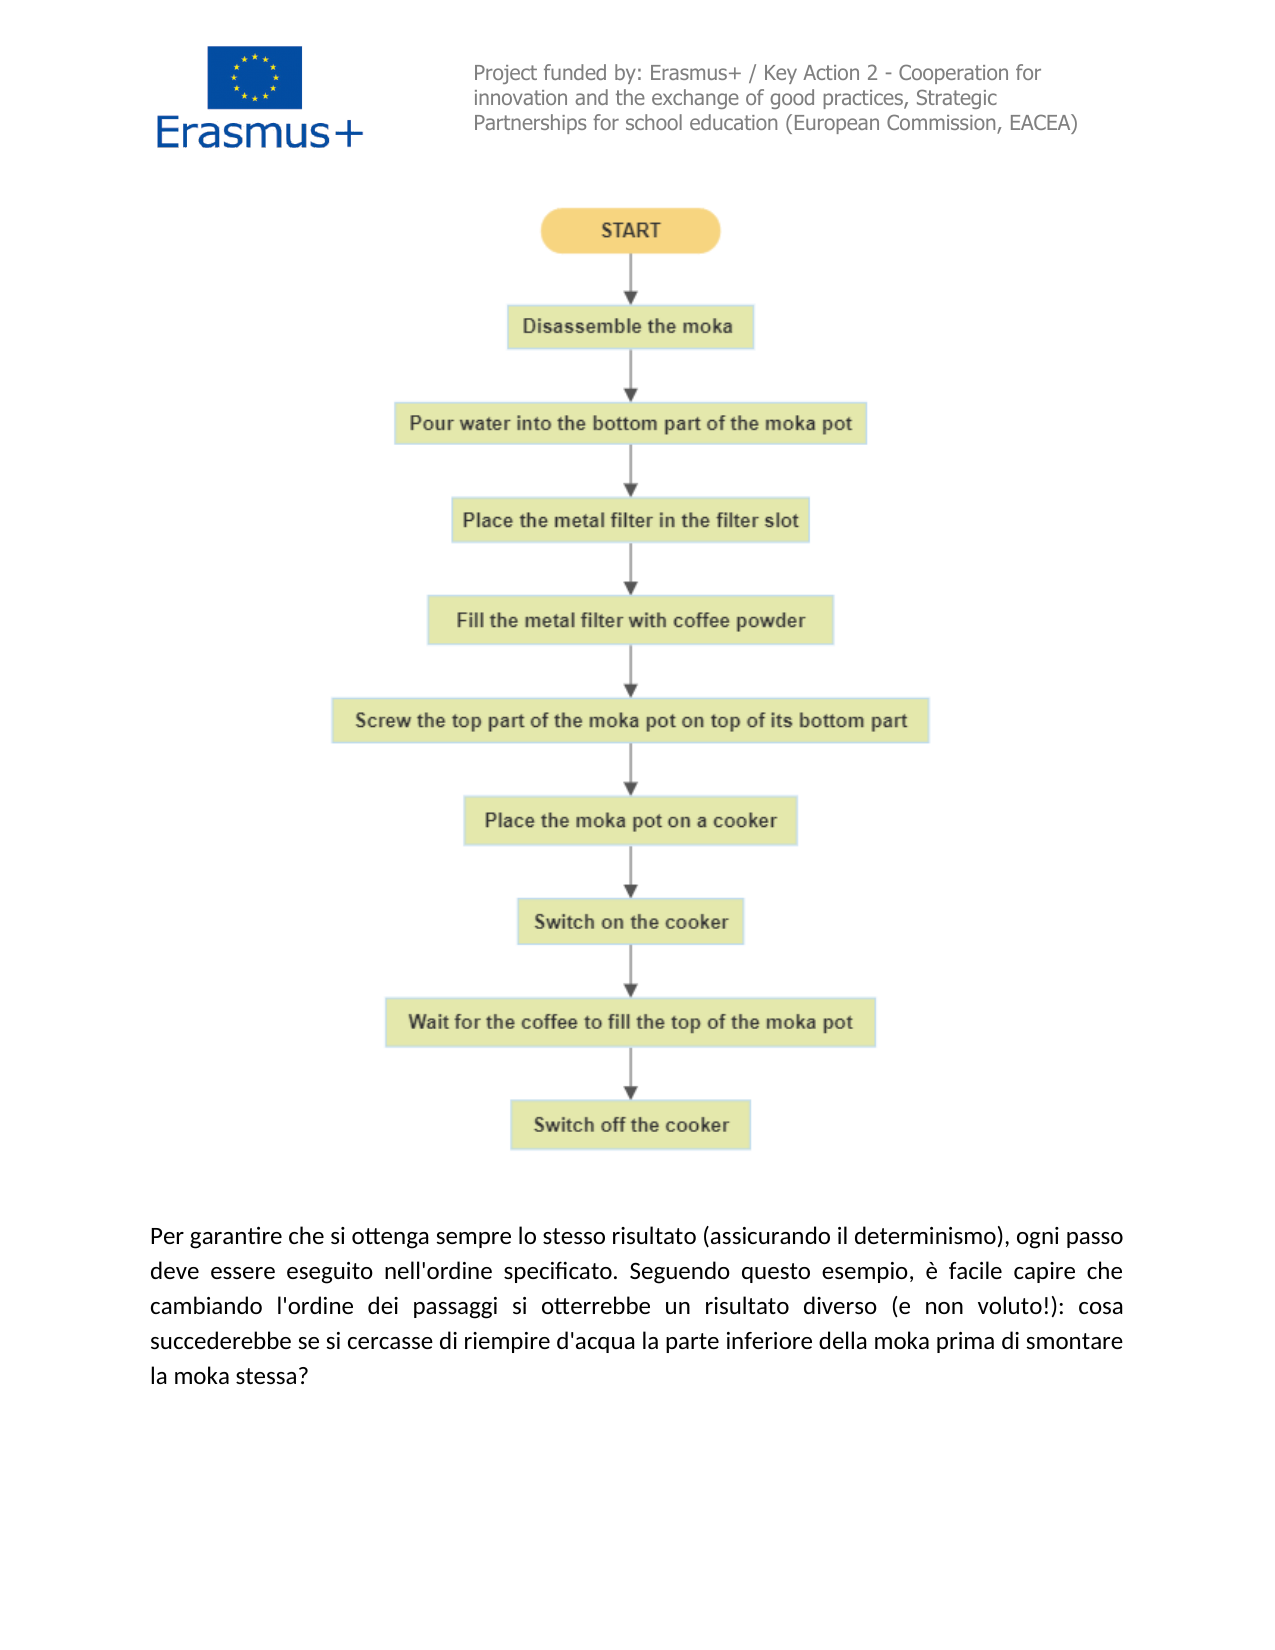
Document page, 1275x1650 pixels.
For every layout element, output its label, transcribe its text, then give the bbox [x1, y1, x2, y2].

picture [246, 165, 1029, 1182]
picture [150, 28, 366, 150]
text Per garantire che si ottenga sempre lo stesso risultato (assicurando il determinismo), ogni passo deve essere eseguito nell'ordine specificato. Seguendo questo esempio, è facile capire che cambiando l'ordine dei passaggi si otterrebbe un risultato diverso (e non voluto!): cosa succederebbe se si cercasse di riempire d'acqua la parte inferiore della moka prima di smontare la moka stessa? [150, 1220, 1125, 1391]
